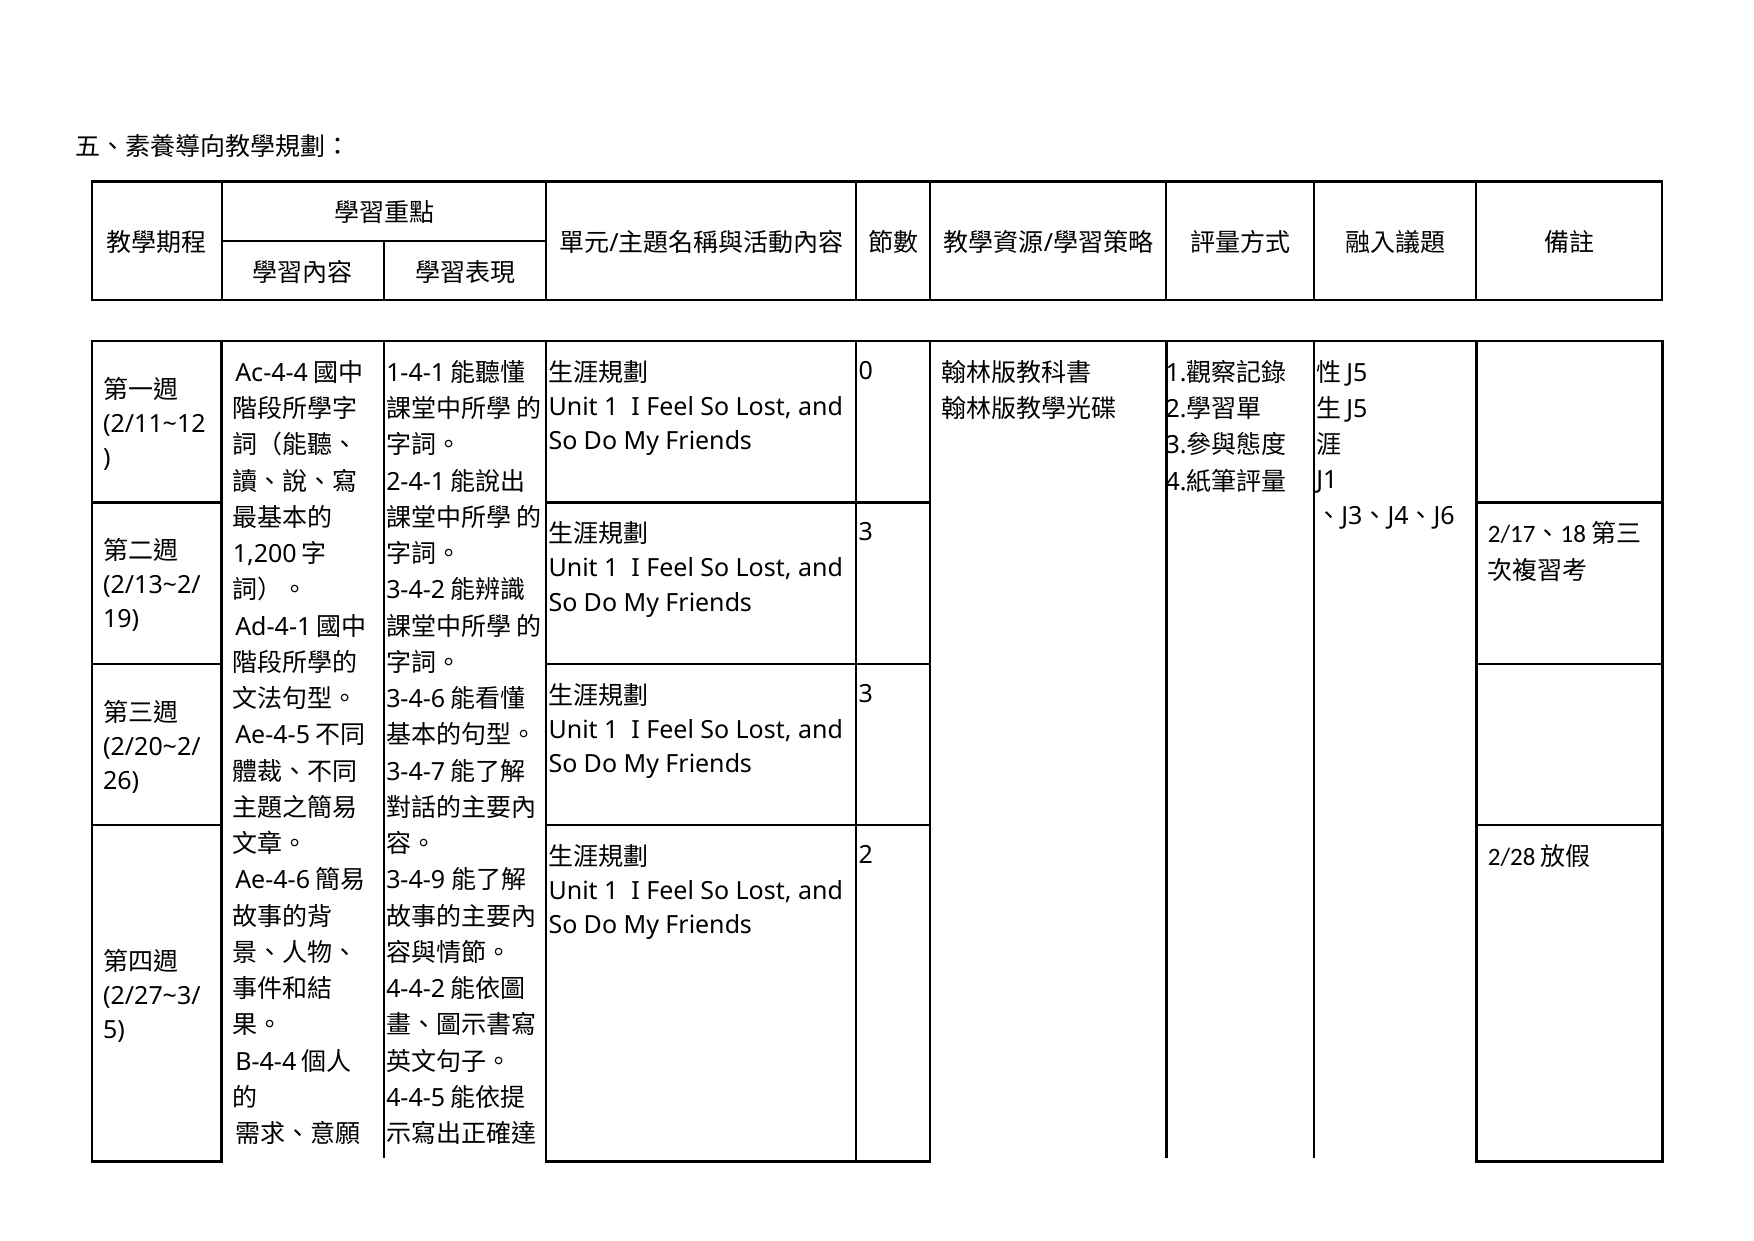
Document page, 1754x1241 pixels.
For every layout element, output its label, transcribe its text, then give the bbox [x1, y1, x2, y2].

table_header 備註 [1477, 183, 1661, 299]
table_header 生涯規劃 Unit 1 I Feel So Lost, and So Do My Friends [547, 342, 855, 501]
table_header 教學資源/學習策略 [931, 183, 1165, 299]
table_cell 2/17、18第三次複習考 [1478, 504, 1661, 663]
table_cell 3 [857, 504, 929, 663]
table_header 單元/主題名稱與活動內容 [547, 183, 855, 299]
table_header 節數 [857, 183, 929, 299]
table_header 第一週(2/11~12) [93, 342, 220, 501]
table_header 翰林版教科書 翰林版教學光碟 [931, 342, 1166, 1160]
table_header 1-4-1能聽懂 課堂中所學 的字詞。 2-4-1能說出課堂中所學 的字詞。 3-4-2能辨識課堂中所學 的字詞。 3-4-6能看懂基本的句型。 3-4-7能了解 對話的主要內容。 3-4-9 能了解 故事的主要內容與情節。 4-4-2能依圖畫、圖示書寫英文句子。 4-4-5能依提示寫出正確達意的簡單句子。 5-4-1能聽懂、讀懂國中階段基本字詞，並使用於簡易日常溝通。 6-4-1樂於參與課堂中各類練習活動，不畏犯錯。 7-4-2善用相關主題之背景知識，以利閱讀或聽力理解。 8-4-3能了解 國內外風土民情及主要節慶習俗，並加以比較。 8-4-4能了解、尊重不同之文化習俗。 8-4-5能具有基本的世界觀。 [384, 342, 545, 1160]
table_cell 學習表現 [385, 242, 545, 299]
table_cell 生涯規劃 Unit 1 I Feel So Lost, and So Do My Friends [547, 665, 855, 824]
table_header 教學期程 [93, 183, 221, 299]
table_header [1478, 342, 1661, 501]
table_cell 3 [857, 665, 929, 824]
table_cell 第三週(2/20~2/26) [93, 665, 220, 824]
table_header 評量方式 [1167, 183, 1313, 299]
table_header 融入議題 [1315, 183, 1475, 299]
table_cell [547, 826, 855, 1160]
table_cell 2/28放假 [1478, 826, 1661, 1160]
table_header 學習重點 [223, 183, 545, 239]
table_cell 學習內容 [223, 242, 383, 299]
table_header Ac-4-4國中階段所學字詞（能聽、讀、說、寫最基本的1,200字詞）。 Ad-4-1國中階段所學的文法句型。 Ae-4-5不同體裁、不同主題之簡易 文章。 Ae-4-6簡易 故事的背景、人物、事件和結果。 B-4-4個人的 需求、意願和感受的表達。 B-4-6圖片描 述。 C-4-3文化習俗的了解及尊重 。 C-4-4基本的 世界觀。 D-4-3訊息因果關係的釐清。 [223, 342, 384, 1160]
table_header 性J5 生J5 涯J1、J3、J4、J6 [1314, 342, 1475, 1160]
table_header 1.觀察記錄 2.學習單 3.參與態度 4.紙筆評量 [1166, 342, 1314, 1160]
table_cell [1478, 665, 1661, 824]
table_header 0 [857, 342, 929, 501]
text 五、素養導向教學規劃： [75, 126, 1679, 162]
table_cell 第二週(2/13~2/19) [93, 504, 220, 663]
table_cell 生涯規劃 Unit 1 I Feel So Lost, and So Do My Friends [547, 504, 855, 663]
table_cell 第四週(2/27~3/5) [93, 826, 220, 1160]
table_cell 2 [857, 826, 929, 1160]
